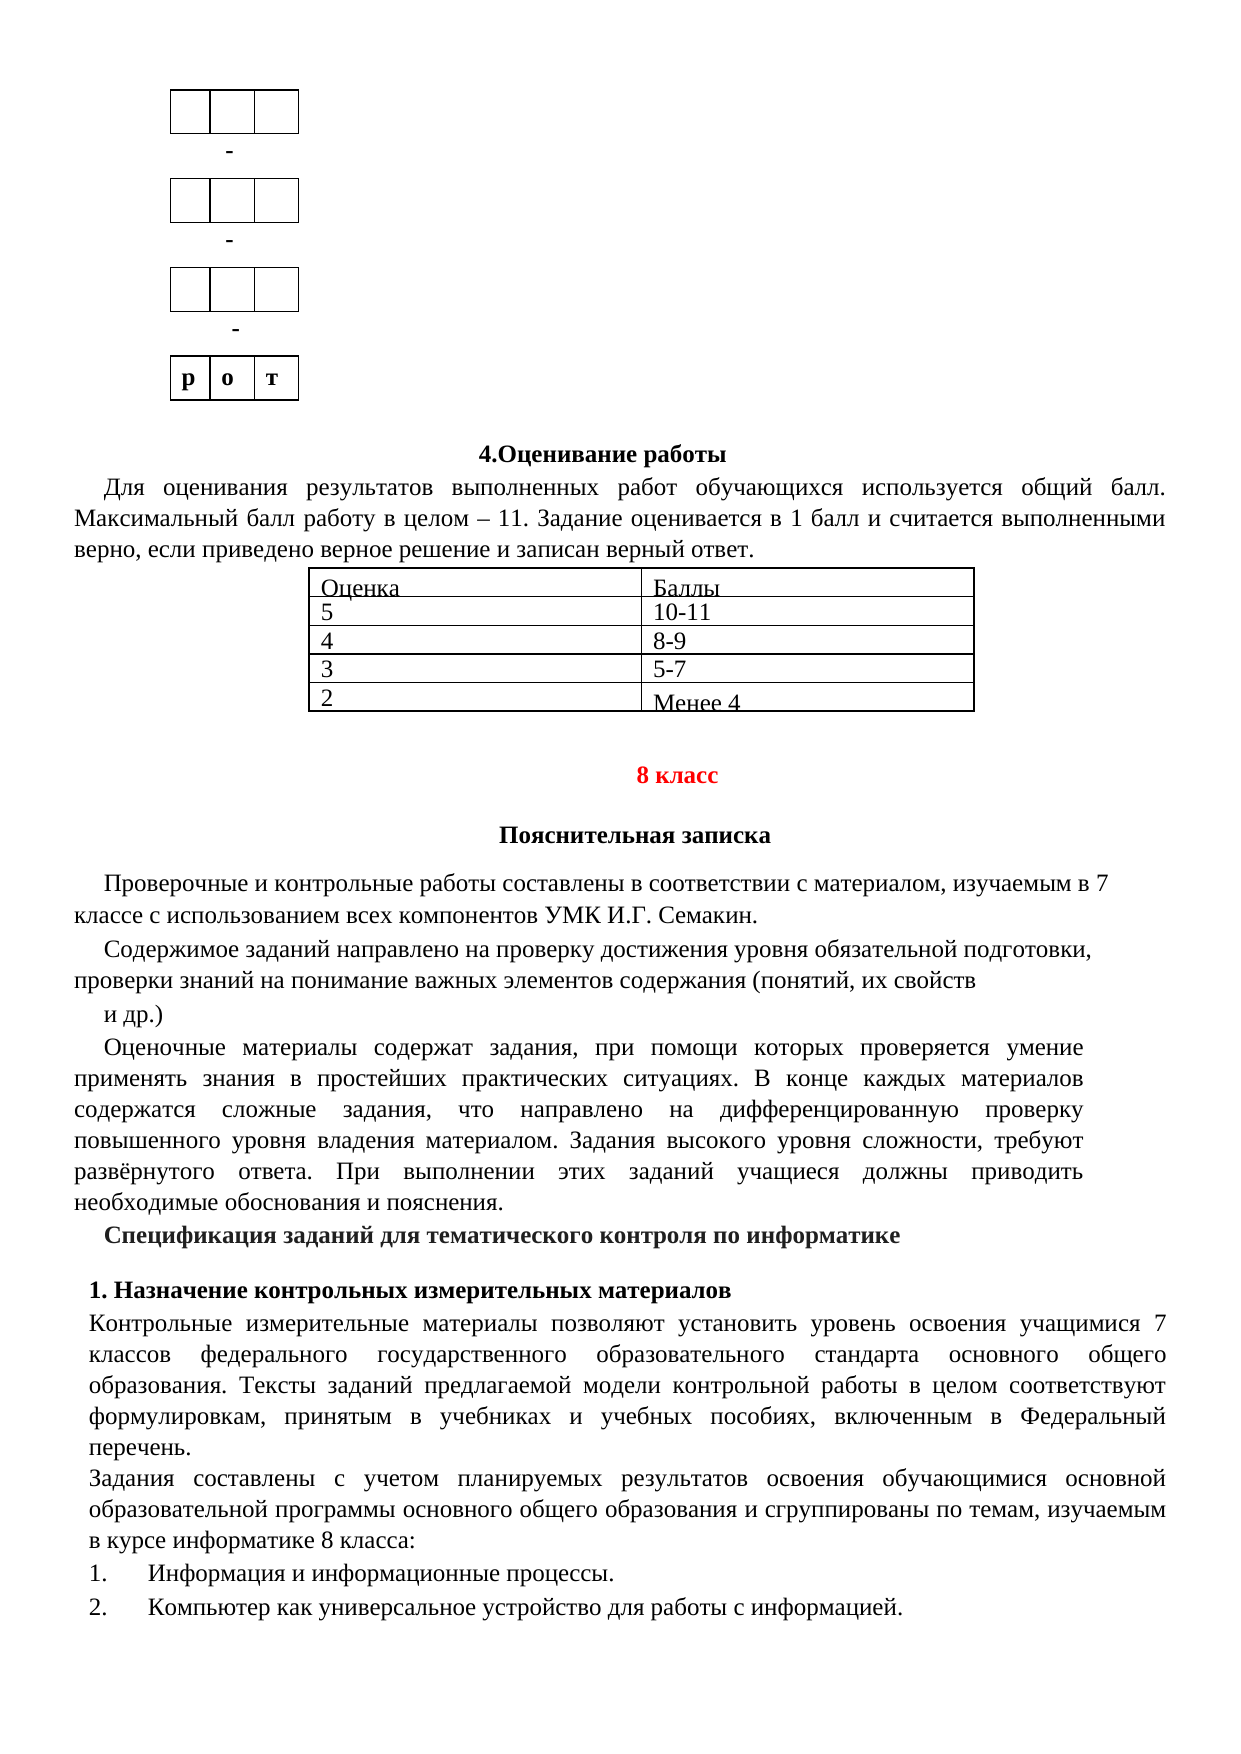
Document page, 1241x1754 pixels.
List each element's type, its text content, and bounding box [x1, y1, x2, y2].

list Информация и информационные процессы. [89, 1558, 1167, 1587]
list Компьютер как универсальное устройство для работы с информацией. [89, 1592, 1167, 1621]
text Пояснительная записка [74, 820, 1167, 849]
text Спецификация заданий для тематического контроля по информатике [74, 1221, 1167, 1249]
text Контрольные измерительные материалы позволяют установить уровень освоения учащимися 7 классов федерального государственного образовательного стандарта основного общего образования. Тексты заданий предлагаемой модели контрольной работы в целом соответствуют формулировкам, принятым в учебниках и учебных пособиях, включенным в Федеральный перечень. [89, 1308, 1167, 1461]
text Проверочные и контрольные работы составлены в соответствии с материалом, изучаемым в 7 классе с использованием всех компонентов УМК И.Г. Семакин. [74, 868, 1167, 929]
text и др.) [74, 999, 1167, 1027]
text Задания составлены с учетом планируемых результатов освоения обучающимися основной образовательной программы основного общего образования и сгруппированы по темам, изучаемым в курсе информатике 8 класса: [89, 1463, 1167, 1554]
text Для оценивания результатов выполненных работ обучающихся используется общий балл. Максимальный балл работу в целом – 11. Задание оценивается в 1 балл и считается выполненными верно, если приведено верное решение и записан верный ответ. [74, 472, 1167, 563]
text 4.Оценивание работы [74, 439, 1102, 468]
text Оценочные материалы содержат задания, при помощи которых проверяется умение применять знания в простейших практических ситуациях. В конце каждых материалов содержатся сложные задания, что направлено на дифференцированную проверку повышенного уровня владения материалом. Задания высокого уровня сложности, требуют развёрнутого ответа. При выполнении этих заданий учащиеся должны приводить необходимые обоснования и пояснения. [74, 1032, 1084, 1216]
subtitle 1. Назначение контрольных измерительных материалов [89, 1275, 1167, 1304]
text Содержимое заданий направлено на проверку достижения уровня обязательной подготовки, проверки знаний на понимание важных элементов содержания (понятий, их свойств [74, 934, 1167, 994]
